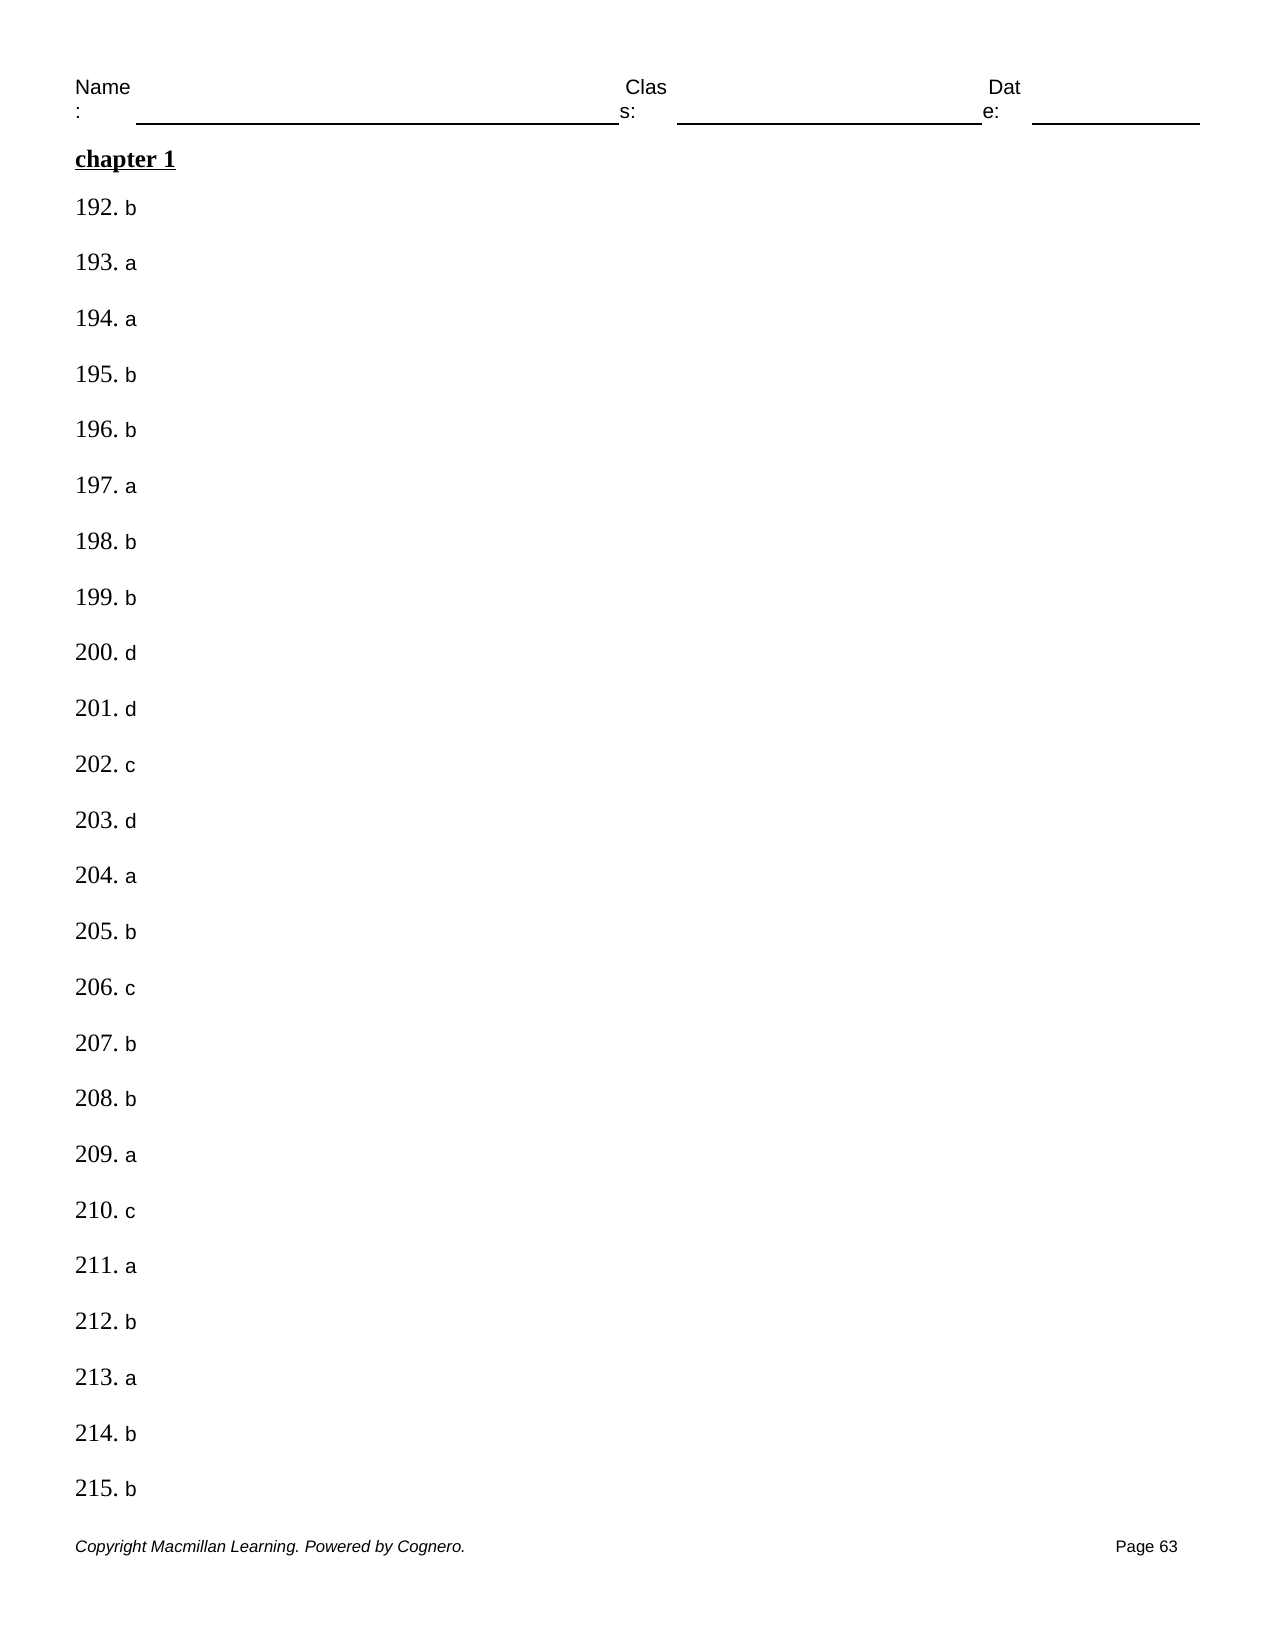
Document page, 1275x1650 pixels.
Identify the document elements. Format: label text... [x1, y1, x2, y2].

table_header 211. a [75, 1251, 1200, 1279]
table_header 203. d [75, 805, 1200, 833]
table_header 199. b [75, 582, 1200, 611]
table_header 200. d [75, 638, 1200, 666]
table_header 206. c [75, 972, 1200, 1001]
table_header 212. b [75, 1306, 1200, 1335]
table_header 215. b [75, 1474, 1200, 1502]
table_header 193. a [75, 248, 1200, 276]
table_header 196. b [75, 415, 1200, 443]
table_header 214. b [75, 1418, 1200, 1446]
table_header 192. b [75, 192, 1200, 220]
table_header 209. a [75, 1139, 1200, 1168]
table_header 210. c [75, 1195, 1200, 1223]
table_header 213. a [75, 1362, 1200, 1391]
table_header 208. b [75, 1083, 1200, 1112]
table_header 204. a [75, 860, 1200, 889]
table_header 197. a [75, 470, 1200, 499]
table_header 201. d [75, 693, 1200, 722]
table_header 195. b [75, 359, 1200, 388]
table_header 198. b [75, 526, 1200, 555]
table_header 194. a [75, 303, 1200, 332]
table_header 202. c [75, 749, 1200, 778]
table_header 205. b [75, 916, 1200, 945]
table_header 207. b [75, 1028, 1200, 1056]
